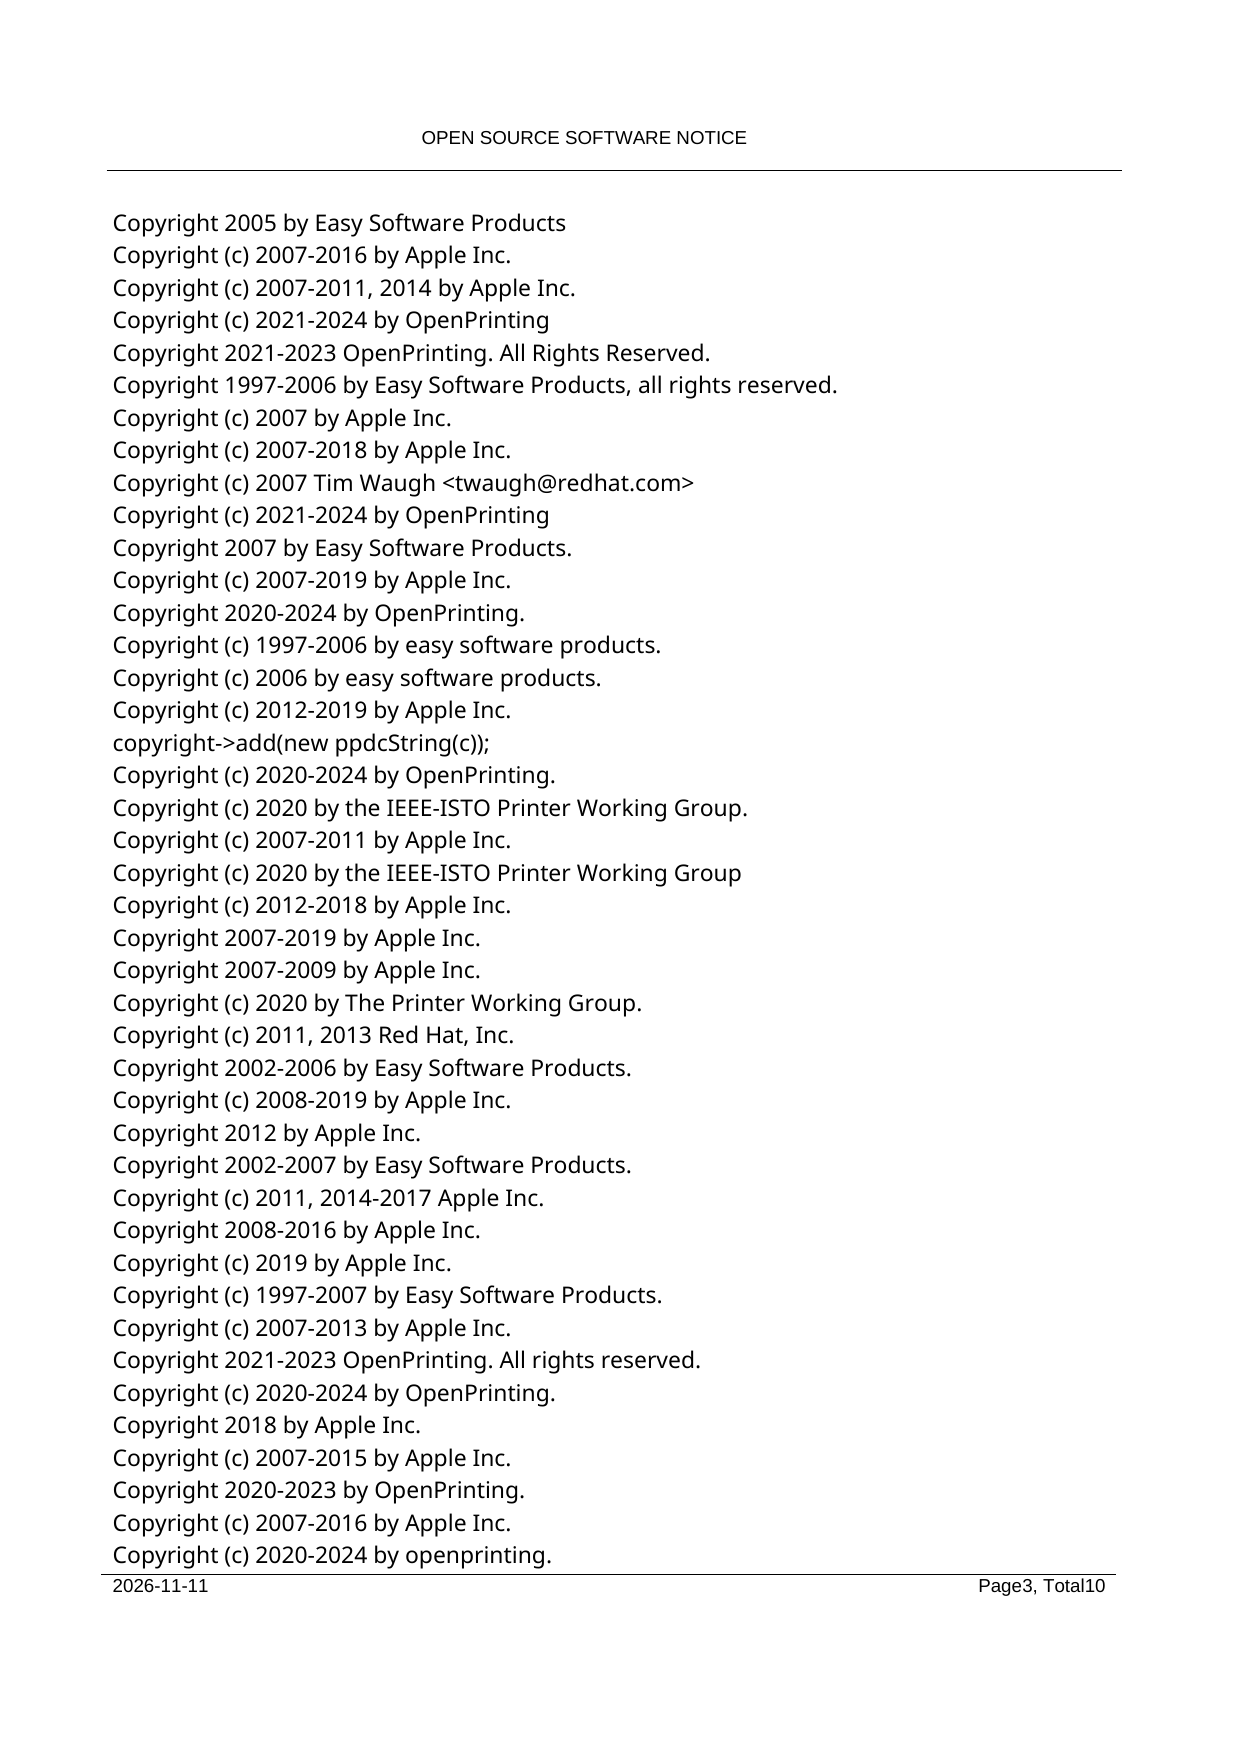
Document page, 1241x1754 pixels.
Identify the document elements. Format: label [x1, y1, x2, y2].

text [112, 206, 1128, 1571]
